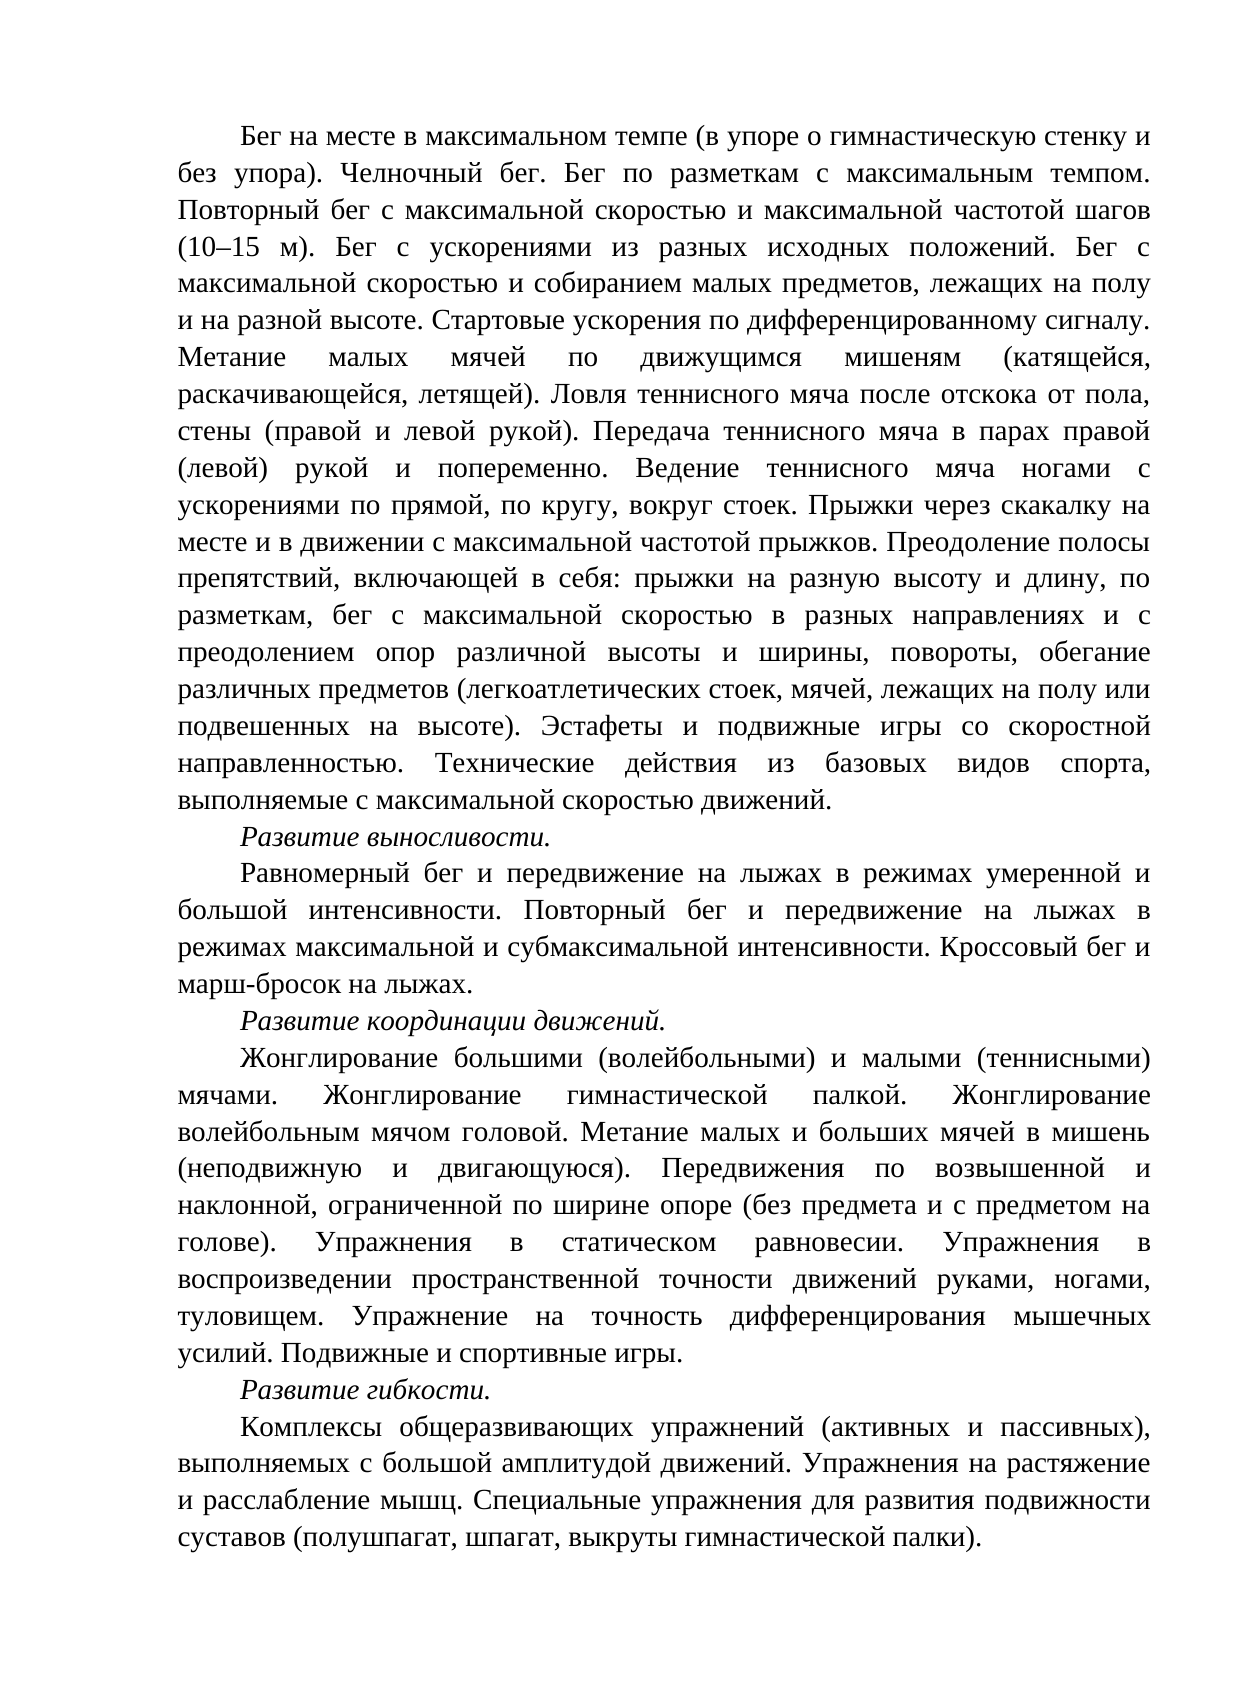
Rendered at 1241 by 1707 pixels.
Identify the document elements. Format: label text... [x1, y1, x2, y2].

text Развитие выносливости. [177, 819, 1152, 852]
text Равномерный бег и передвижение на лыжах в режимах умеренной и большой интенсивности. Повторный бег и передвижение на лыжах в режимах максимальной и субмаксимальной интенсивности. Кроссовый бег и марш-бросок на лыжах. [177, 856, 1152, 1000]
text Развитие гибкости. [177, 1372, 1152, 1405]
text Комплексы общеразвивающих упражнений (активных и пассивных), выполняемых с большой амплитудой движений. Упражнения на растяжение и расслабление мышц. Специальные упражнения для развития подвижности суставов (полушпагат, шпагат, выкруты гимнастической палки). [177, 1409, 1152, 1553]
text Развитие координации движений. [177, 1003, 1152, 1037]
text Жонглирование большими (волейбольными) и малыми (теннисными) мячами. Жонглирование гимнастической палкой. Жонглирование волейбольным мячом головой. Метание малых и больших мячей в мишень (неподвижную и двигающуюся). Передвижения по возвышенной и наклонной, ограниченной по ширине опоре (без предмета и с предметом на голове). Упражнения в статическом равновесии. Упражнения в воспроизведении пространственной точности движений руками, ногами, туловищем. Упражнение на точность дифференцирования мышечных усилий. Подвижные и спортивные игры. [177, 1040, 1152, 1368]
text Бег на месте в максимальном темпе (в упоре о гимнастическую стенку и без упора). Челночный бег. Бег по разметкам с максимальным темпом. Повторный бег с максимальной скоростью и максимальной частотой шагов (10–15 м). Бег с ускорениями из разных исходных положений. Бег с максимальной скоростью и собиранием малых предметов, лежащих на полу и на разной высоте. Стартовые ускорения по дифференцированному сигналу. Метание малых мячей по движущимся мишеням (катящейся, раскачивающейся, летящей). Ловля теннисного мяча после отскока от пола, стены (правой и левой рукой). Передача теннисного мяча в парах правой (левой) рукой и попеременно. Ведение теннисного мяча ногами с ускорениями по прямой, по кругу, вокруг стоек. Прыжки через скакалку на месте и в движении с максимальной частотой прыжков. Преодоление полосы препятствий, включающей в себя: прыжки на разную высоту и длину, по разметкам, бег с максимальной скоростью в разных направлениях и с преодолением опор различной высоты и ширины, повороты, обегание различных предметов (легкоатлетических стоек, мячей, лежащих на полу или подвешенных на высоте). Эстафеты и подвижные игры со скоростной направленностью. Технические действия из базовых видов спорта, выполняемые с максимальной скоростью движений. [177, 118, 1152, 815]
